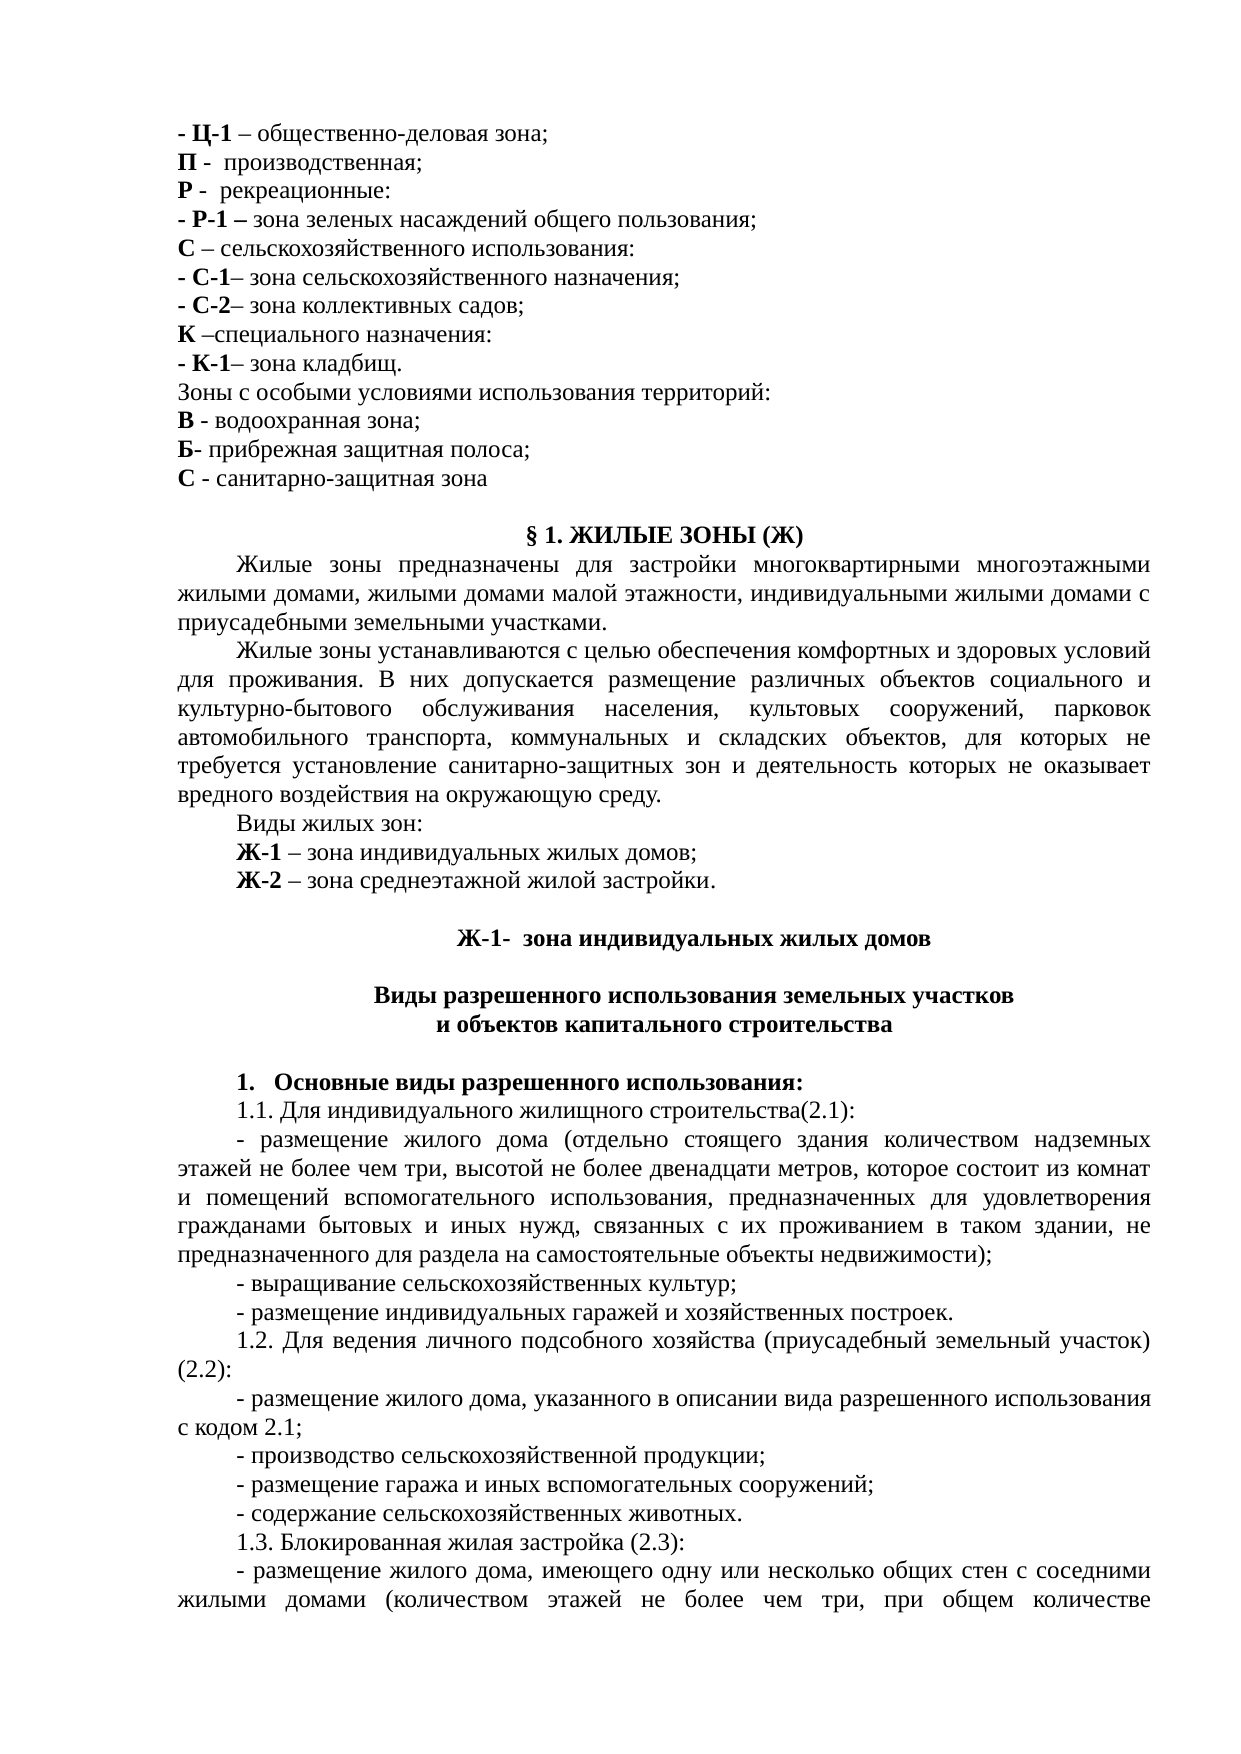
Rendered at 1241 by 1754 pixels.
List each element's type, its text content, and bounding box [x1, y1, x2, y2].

text - размещение жилого дома (отдельно стоящего здания количеством надземных этажей не более чем три, высотой не более двенадцати метров, которое состоит из комнат и помещений вспомогательного использования, предназначенных для удовлетворения гражданами бытовых и иных нужд, связанных с их проживанием в таком здании, не предназначенного для раздела на самостоятельные объекты недвижимости); [177, 1124, 1152, 1268]
text Виды разрешенного использования земельных участков [177, 981, 1152, 1009]
text С - санитарно-защитная зона [177, 463, 1152, 492]
text - размещение жилого дома, указанного в описании вида разрешенного использования с кодом 2.1; [177, 1383, 1152, 1441]
text Б- прибрежная защитная полоса; [177, 434, 1152, 463]
text В - водоохранная зона; [177, 406, 1152, 434]
text Ж-2 – зона среднеэтажной жилой застройки. [177, 866, 1152, 894]
text С – сельскохозяйственного использования: [177, 233, 1152, 262]
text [177, 1556, 1152, 1613]
text - Р-1 – зона зеленых насаждений общего пользования; [177, 204, 1152, 233]
text 1.3. Блокированная жилая застройка (2.3): [177, 1527, 1152, 1556]
text Виды жилых зон: [177, 808, 1152, 837]
text - содержание сельскохозяйственных животных. [177, 1498, 1152, 1527]
text § 1. ЖИЛЫЕ ЗОНЫ (Ж) [177, 521, 1152, 549]
text Жилые зоны устанавливаются с целью обеспечения комфортных и здоровых условий для проживания. В них допускается размещение различных объектов социального и культурно-бытового обслуживания населения, культовых сооружений, парковок автомобильного транспорта, коммунальных и складских объектов, для которых не требуется установление санитарно-защитных зон и деятельность которых не оказывает вредного воздействия на окружающую среду. [177, 636, 1152, 808]
text - выращивание сельскохозяйственных культур; [177, 1268, 1152, 1297]
text - С-2– зона коллективных садов; [177, 291, 1152, 319]
text Ж-1- зона индивидуальных жилых домов [177, 923, 1152, 952]
text - К-1– зона кладбищ. [177, 348, 1152, 377]
text К –специального назначения: [177, 319, 1152, 348]
text Р - рекреационные: [177, 176, 1152, 204]
text - размещение гаража и иных вспомогательных сооружений; [177, 1469, 1152, 1498]
text - Ц-1 – общественно-деловая зона; [177, 118, 1152, 147]
text Зоны с особыми условиями использования территорий: [177, 377, 1152, 406]
text - С-1– зона сельскохозяйственного назначения; [177, 262, 1152, 291]
list Основные виды разрешенного использования: [236, 1067, 1152, 1096]
text - производство сельскохозяйственной продукции; [177, 1441, 1152, 1469]
text 1.1. Для индивидуального жилищного строительства(2.1): [177, 1096, 1152, 1124]
text Жилые зоны предназначены для застройки многоквартирными многоэтажными жилыми домами, жилыми домами малой этажности, индивидуальными жилыми домами с приусадебными земельными участками. [177, 549, 1152, 636]
text Ж-1 – зона индивидуальных жилых домов; [177, 837, 1152, 866]
text П - производственная; [177, 147, 1152, 176]
text - размещение индивидуальных гаражей и хозяйственных построек. [177, 1297, 1152, 1326]
text и объектов капитального строительства [177, 1009, 1152, 1038]
text 1.2. Для ведения личного подсобного хозяйства (приусадебный земельный участок) (2.2): [177, 1326, 1152, 1383]
